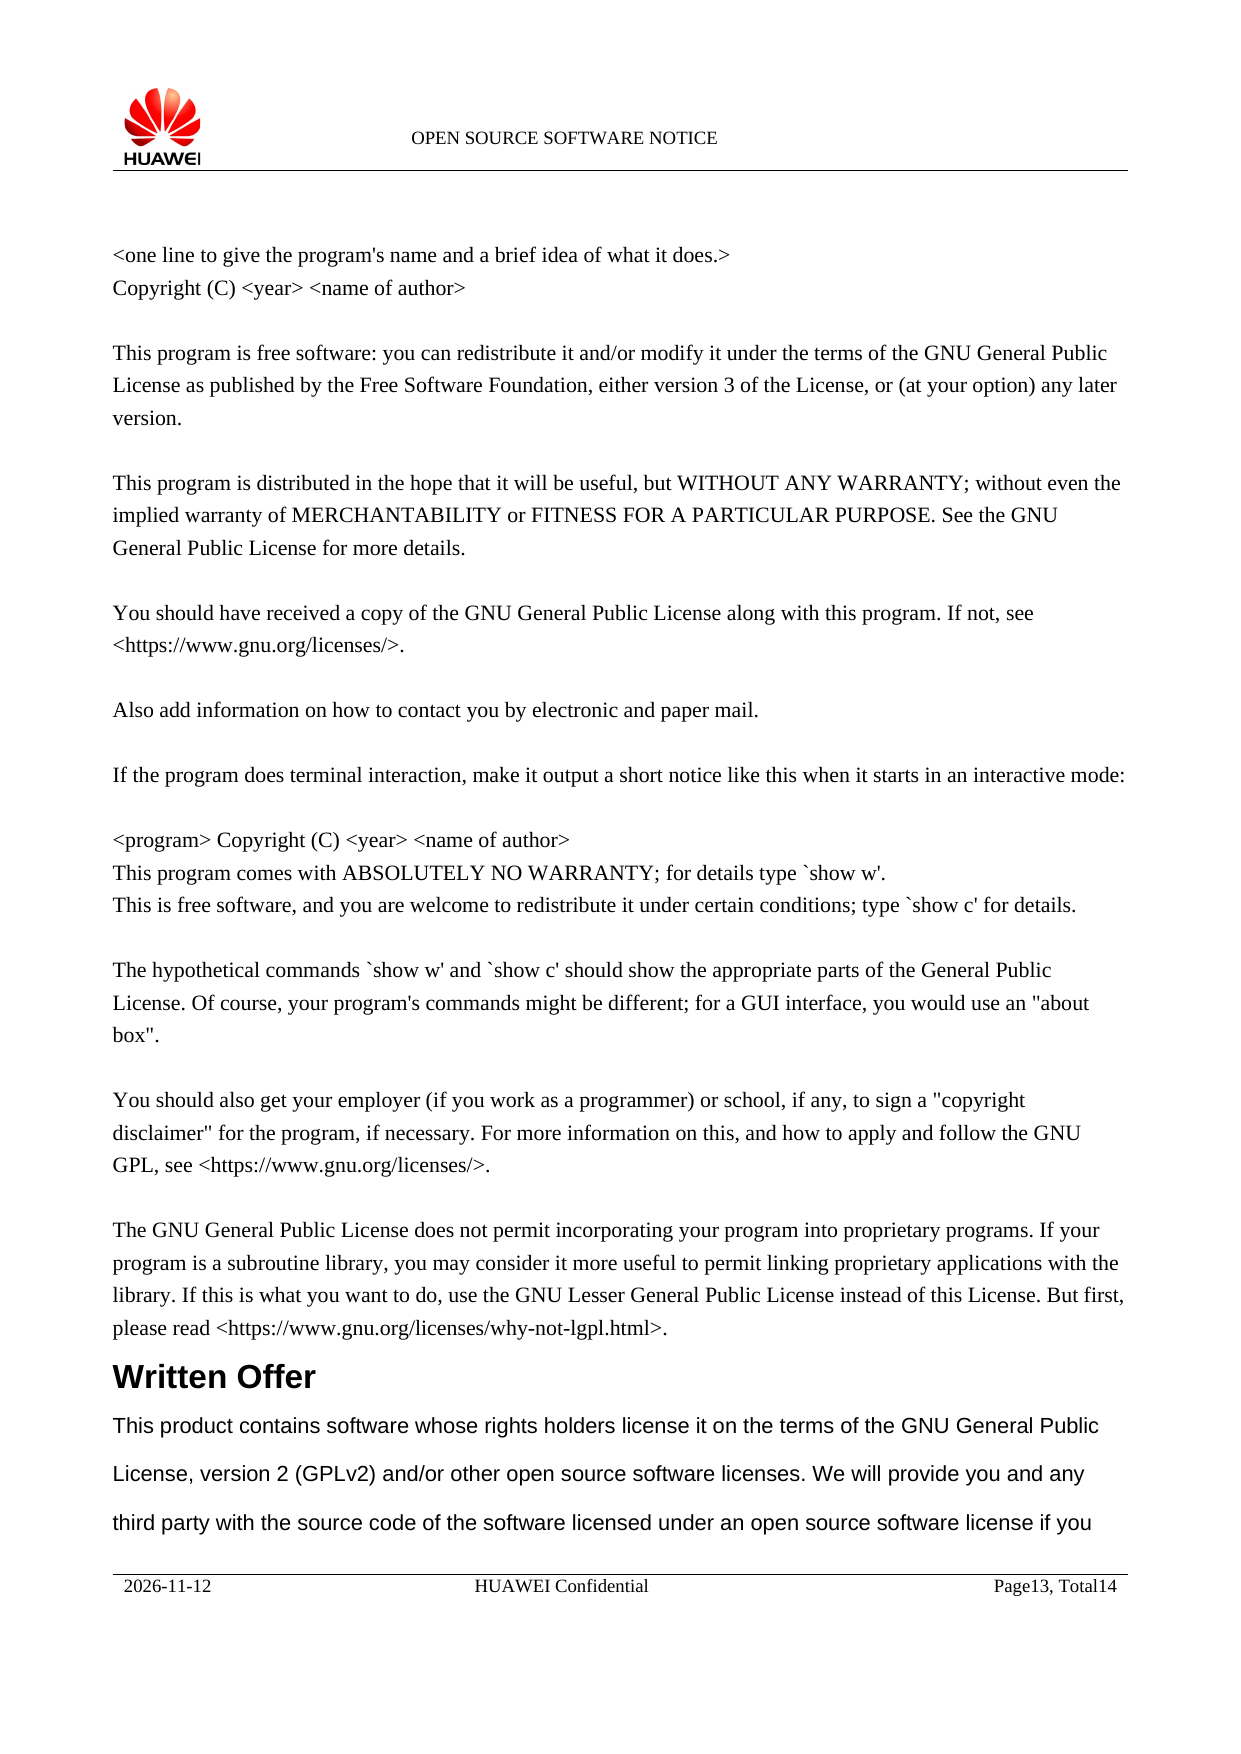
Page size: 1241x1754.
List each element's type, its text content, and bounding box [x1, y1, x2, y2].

text Written Offer [112, 1344, 1128, 1409]
picture [124, 88, 201, 165]
